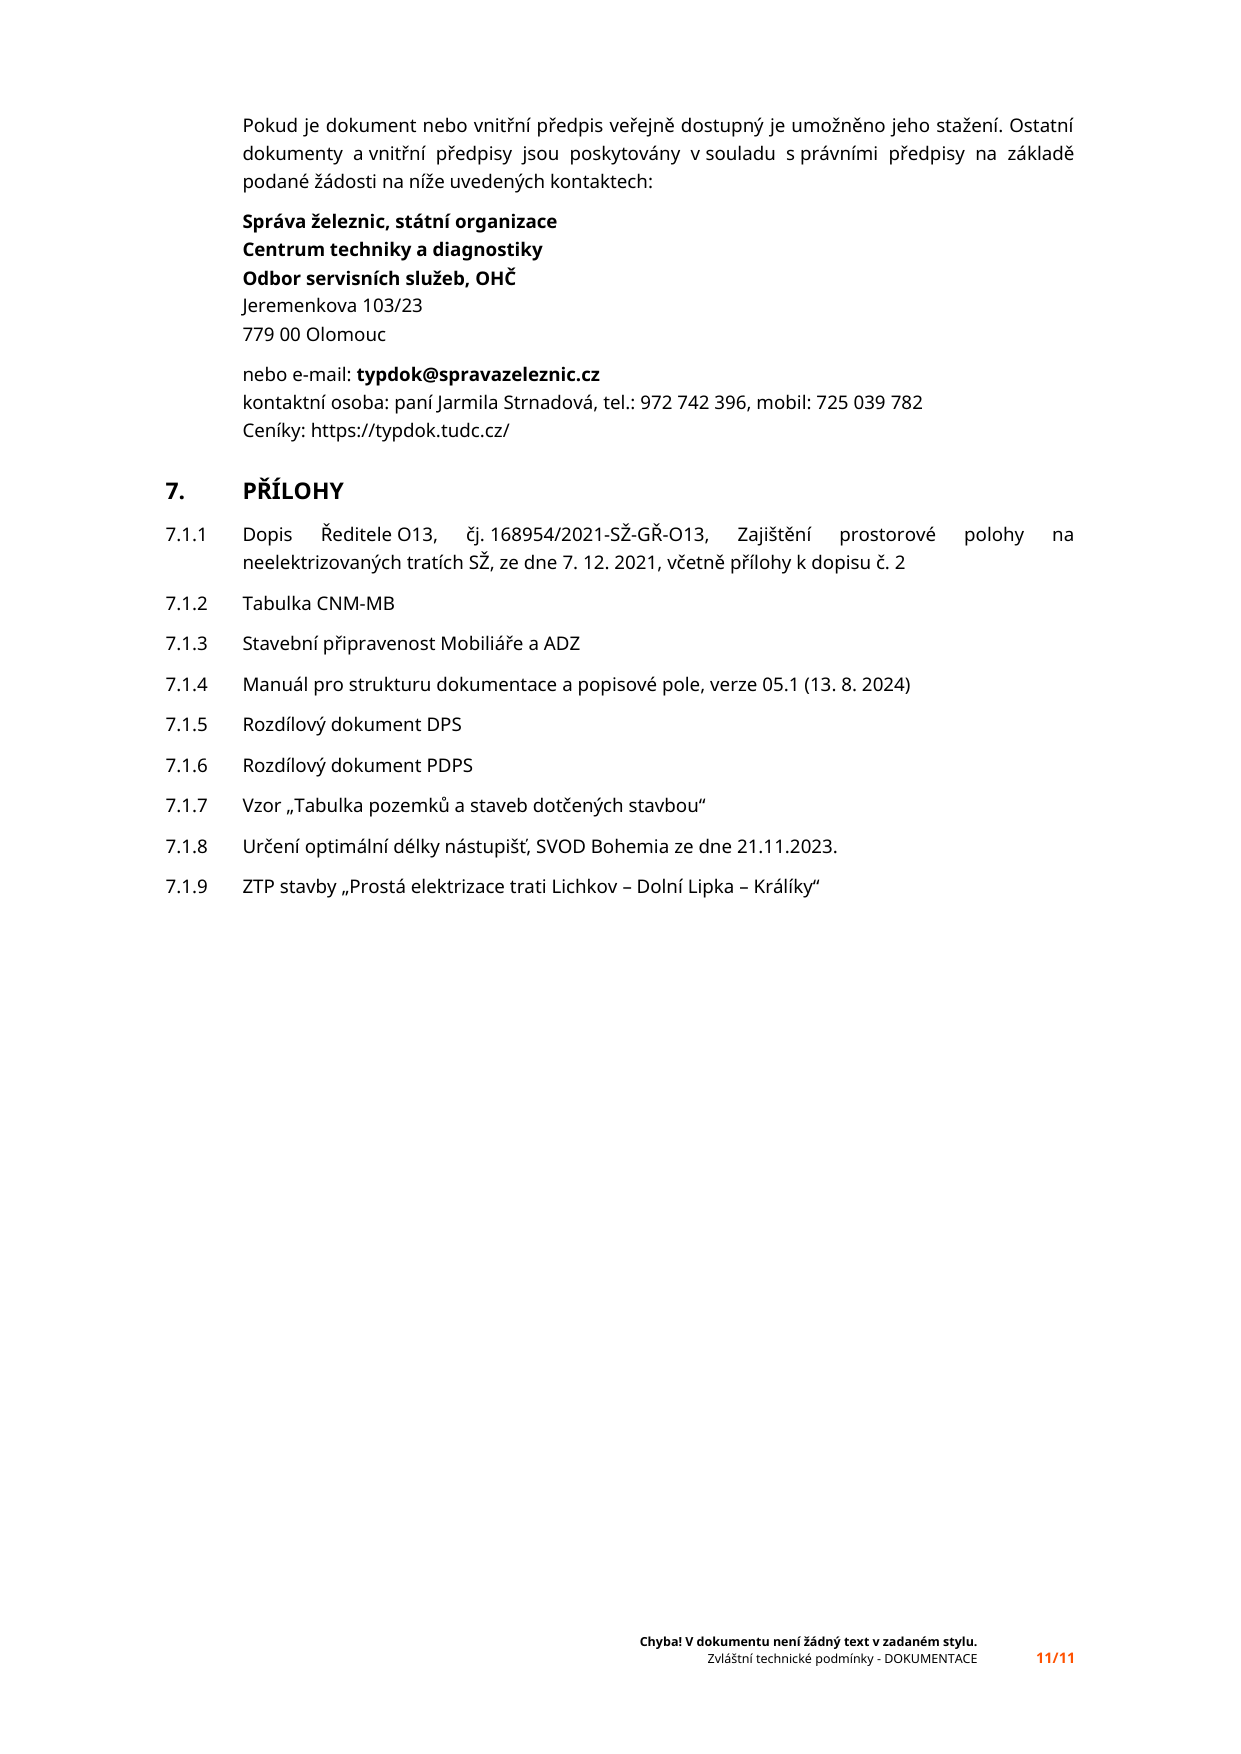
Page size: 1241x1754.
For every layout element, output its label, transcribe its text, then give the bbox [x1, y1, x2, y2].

text Odbor servisních služeb, OHČ [242, 265, 1075, 290]
text kontaktní osoba: paní Jarmila Strnadová, tel.: 972 742 396, mobil: 725 039 782 [242, 389, 1075, 415]
text Vzor „Tabulka pozemků a staveb dotčených stavbou“ [165, 793, 1075, 818]
text Rozdílový dokument PDPS [165, 752, 1075, 778]
text Jeremenkova 103/23 [242, 293, 1075, 318]
text Pokud je dokument nebo vnitřní předpis veřejně dostupný je umožněno jeho stažení. Ostatní dokumenty a vnitřní předpisy jsou poskytovány v souladu s právními předpisy na základě podané žádosti na níže uvedených kontaktech: [242, 112, 1075, 194]
text Tabulka CNM-MB [165, 590, 1075, 616]
text Centrum techniky a diagnostiky [242, 237, 1075, 262]
text Manuál pro strukturu dokumentace a popisové pole, verze 05.1 (13. 8. 2024) [165, 671, 1075, 697]
text Správa železnic, státní organizace [242, 209, 1075, 234]
text Určení optimální délky nástupišť, SVOD Bohemia ze dne 21.11.2023. [165, 833, 1075, 859]
text 779 00 Olomouc [242, 321, 1075, 346]
text PŘÍLOHY [165, 474, 1075, 506]
text Rozdílový dokument DPS [165, 712, 1075, 737]
text ZTP stavby „Prostá elektrizace trati Lichkov – Dolní Lipka – Králíky“ [165, 874, 1075, 899]
text Ceníky: https://typdok.tudc.cz/ [242, 417, 1075, 443]
text Stavební připravenost Mobiliáře a ADZ [165, 631, 1075, 656]
text Dopis Ředitele O13, čj. 168954/2021-SŽ-GŘ-O13, Zajištění prostorové polohy na neelektrizovaných tratích SŽ, ze dne 7. 12. 2021, včetně přílohy k dopisu č. 2 [165, 521, 1075, 575]
text nebo e-mail: typdok@spravazeleznic.cz [242, 361, 1075, 387]
